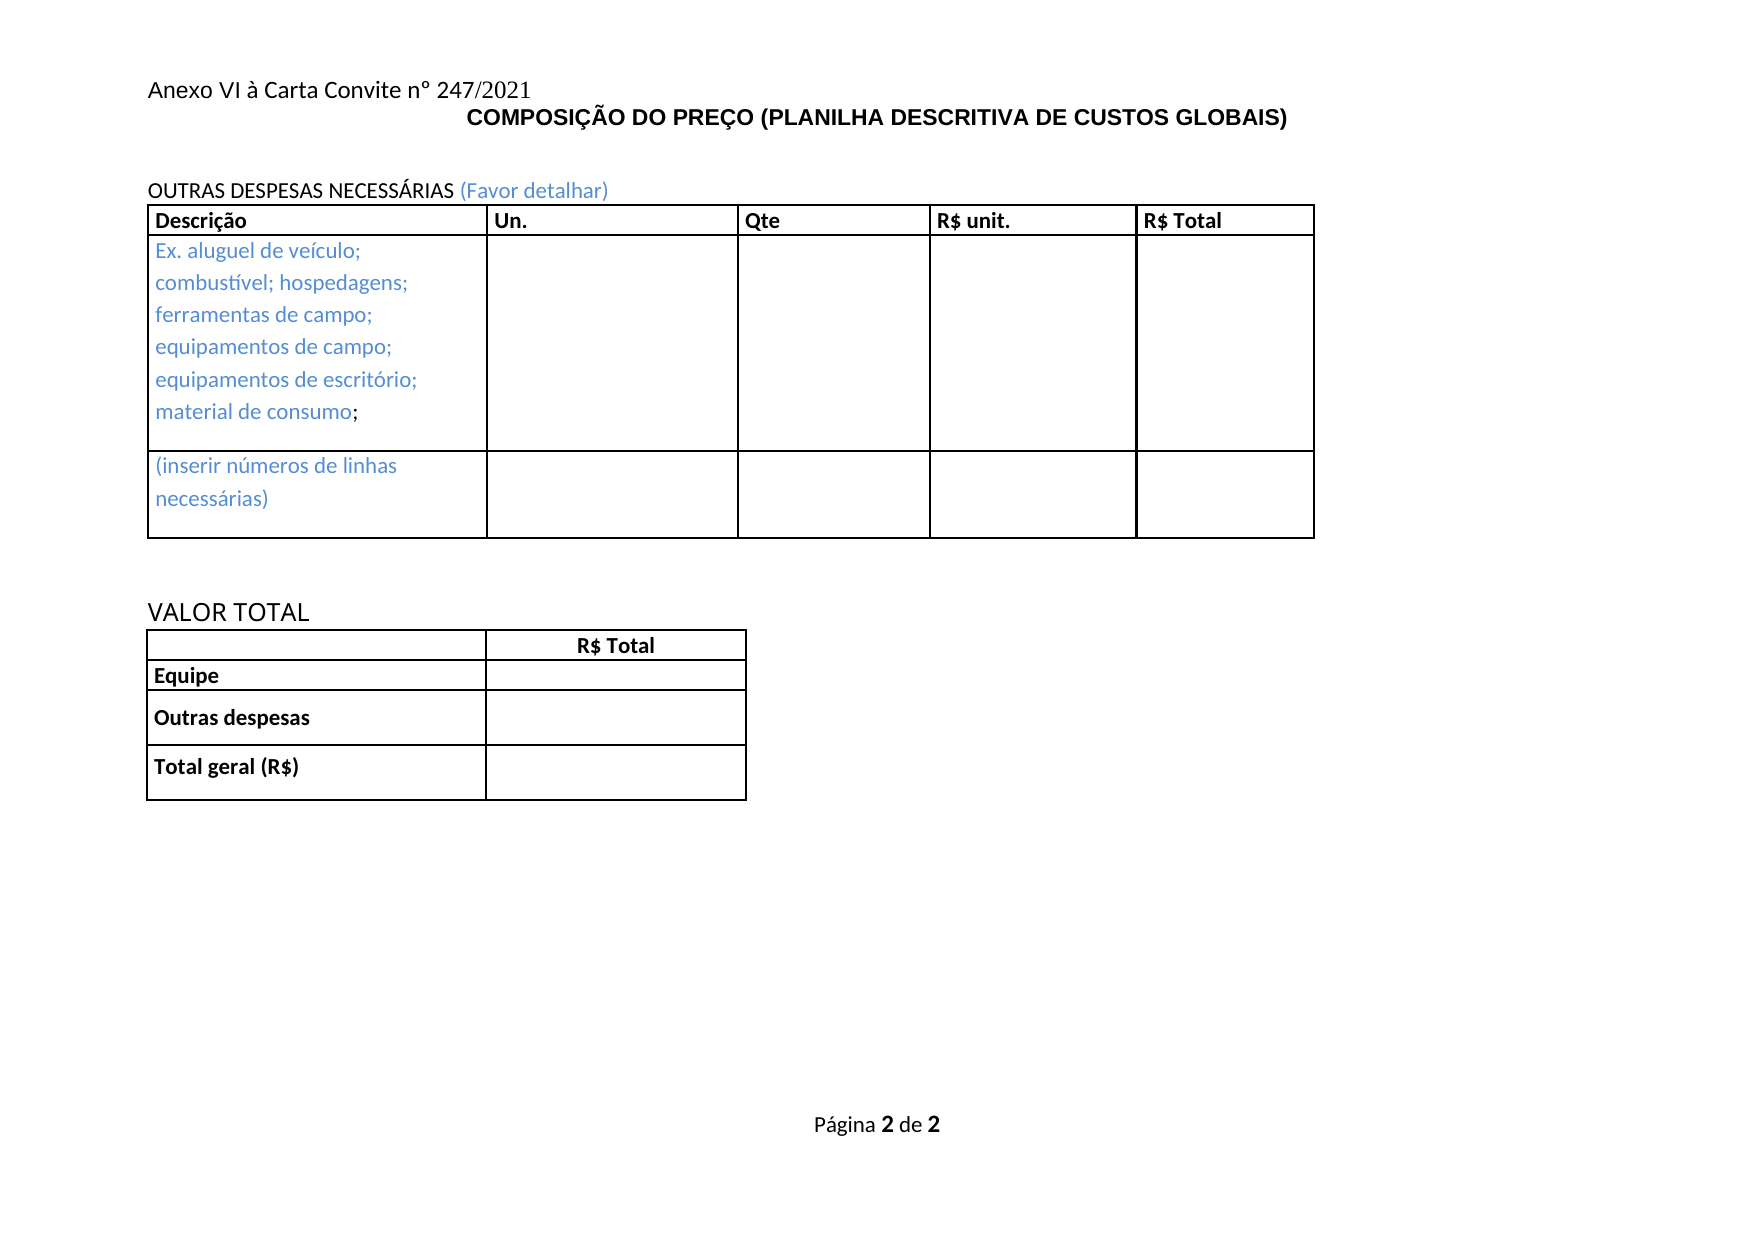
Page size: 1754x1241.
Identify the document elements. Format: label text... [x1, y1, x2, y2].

table_cell [739, 452, 929, 537]
table_cell [488, 452, 737, 537]
table_cell (inserir números de linhas necessárias) [149, 452, 486, 537]
table_cell [487, 691, 745, 744]
table_cell Ex. aluguel de veículo; combustível; hospedagens; ferramentas de campo; equipamentos de campo; equipamentos de escritório; material de consumo; [149, 236, 486, 449]
subtitle OUTRAS DESPESAS NECESSÁRIAS (Favor detalhar) [148, 176, 1606, 204]
table_header Descrição [149, 206, 486, 234]
table_header R$ Total [1138, 206, 1313, 234]
table_cell [931, 236, 1135, 449]
table_cell [1138, 452, 1313, 537]
table_cell [739, 236, 929, 449]
table_cell Total geral (R$) [148, 746, 485, 799]
table_header R$ Total [487, 631, 745, 659]
table_cell Outras despesas [148, 691, 485, 744]
table_header Qte [739, 206, 929, 234]
table_cell [1138, 236, 1313, 449]
table_cell [488, 236, 737, 449]
table_header [148, 631, 485, 659]
table_cell Equipe [148, 661, 485, 689]
subtitle VALOR TOTAL [148, 595, 1606, 629]
table_cell [487, 746, 745, 799]
table_header R$ unit. [931, 206, 1135, 234]
table_cell [931, 452, 1135, 537]
table_header Un. [488, 206, 737, 234]
table_cell [487, 661, 745, 689]
